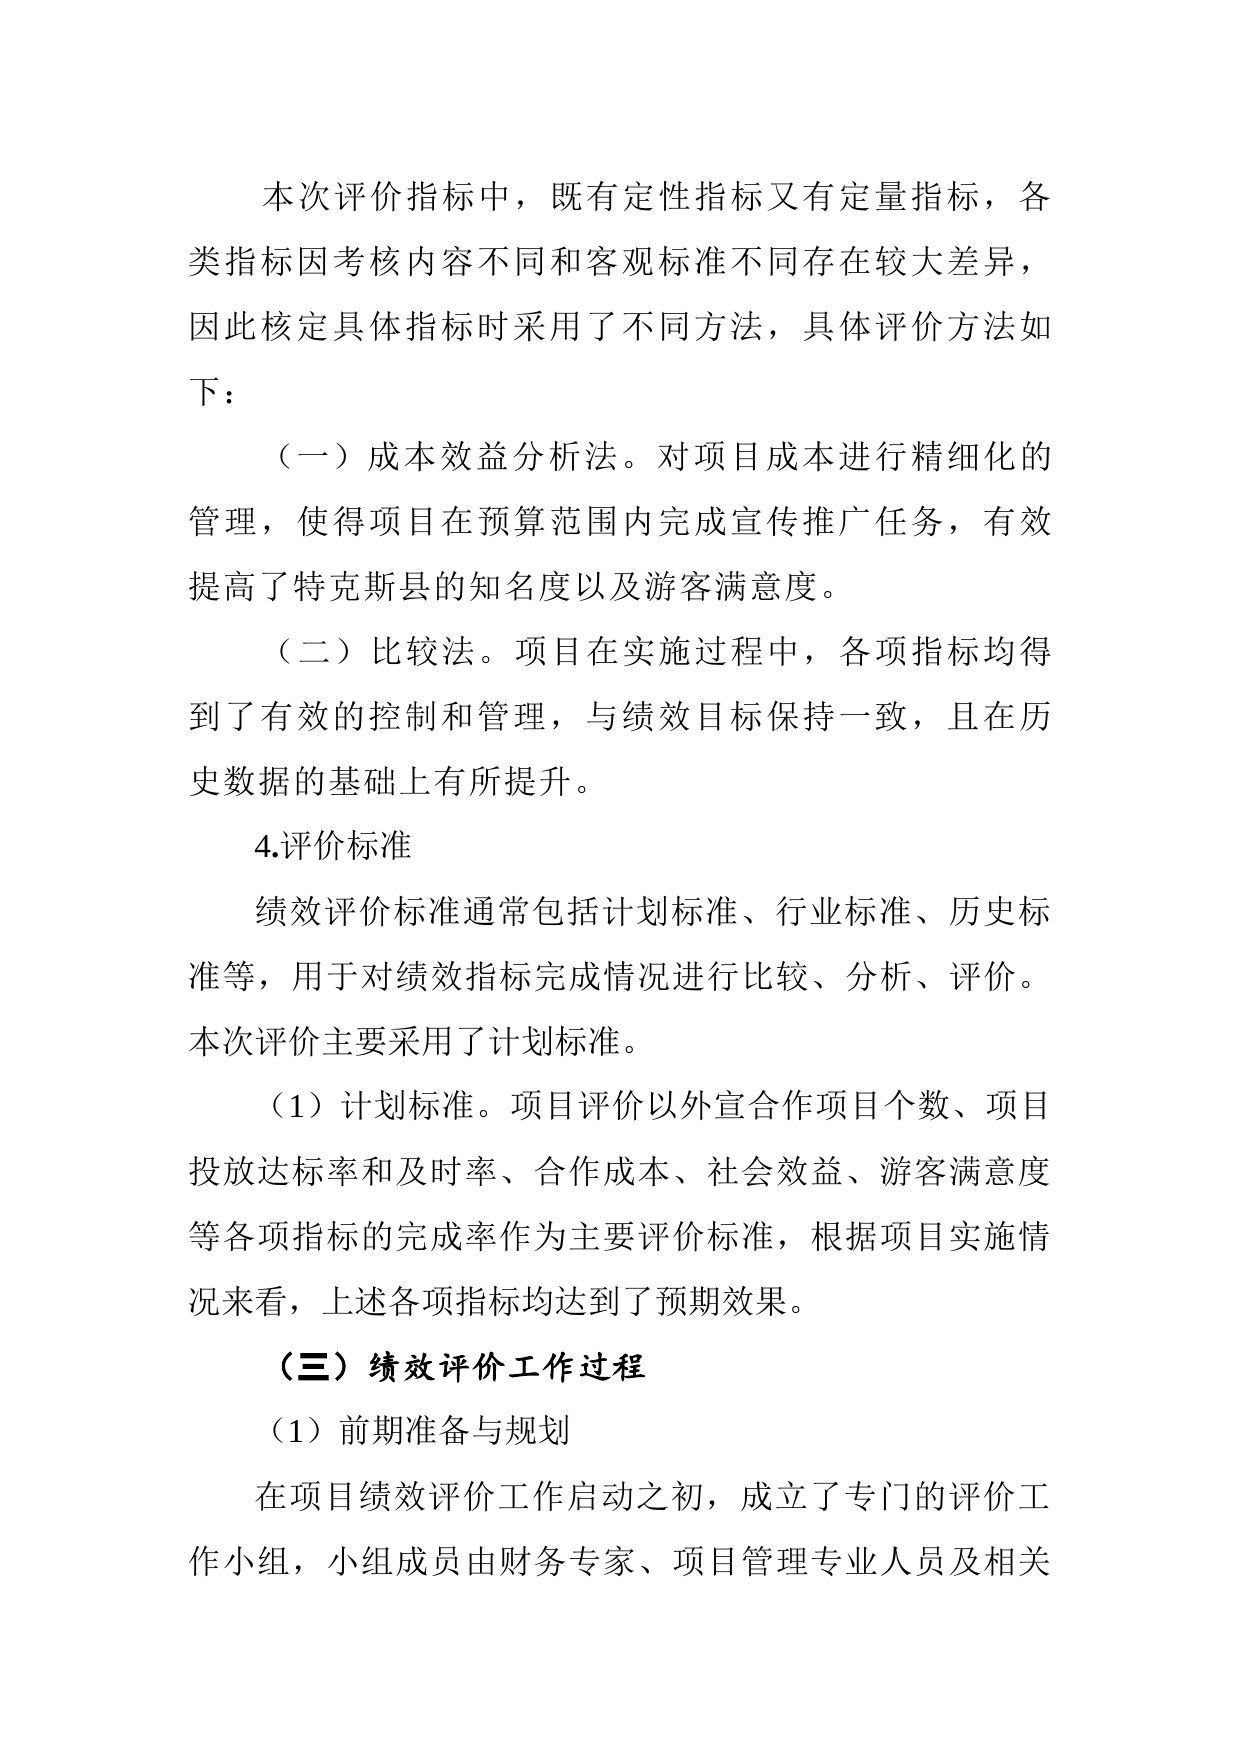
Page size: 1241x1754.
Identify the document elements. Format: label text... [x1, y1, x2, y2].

list （二）比较法。项目在实施过程中，各项指标均得到了有效的控制和管理，与绩效目标保持一致，且在历史数据的基础上有所提升。 [187, 617, 1053, 812]
list 成本效益分析法。对项目成本进行精细化的管理，使得项目在预算范围内完成宣传推广任务，有效提高了特克斯县的知名度以及游客满意度。 [187, 422, 1053, 617]
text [187, 1462, 1053, 1592]
title 4.评价标准 [187, 812, 1053, 877]
title 绩效评价工作过程 [187, 1332, 1053, 1397]
text （1）前期准备与规划 [187, 1397, 1053, 1462]
title 绩效评价标准通常包括计划标准、行业标准、历史标准等，用于对绩效指标完成情况进行比较、分析、评价。本次评价主要采用了计划标准。 [187, 877, 1053, 1072]
text 本次评价指标中，既有定性指标又有定量指标，各类指标因考核内容不同和客观标准不同存在较大差异，因此核定具体指标时采用了不同方法，具体评价方法如下： [187, 162, 1053, 422]
title （1）计划标准。项目评价以外宣合作项目个数、项目投放达标率和及时率、合作成本、社会效益、游客满意度等各项指标的完成率作为主要评价标准，根据项目实施情况来看，上述各项指标均达到了预期效果。 [187, 1072, 1053, 1332]
